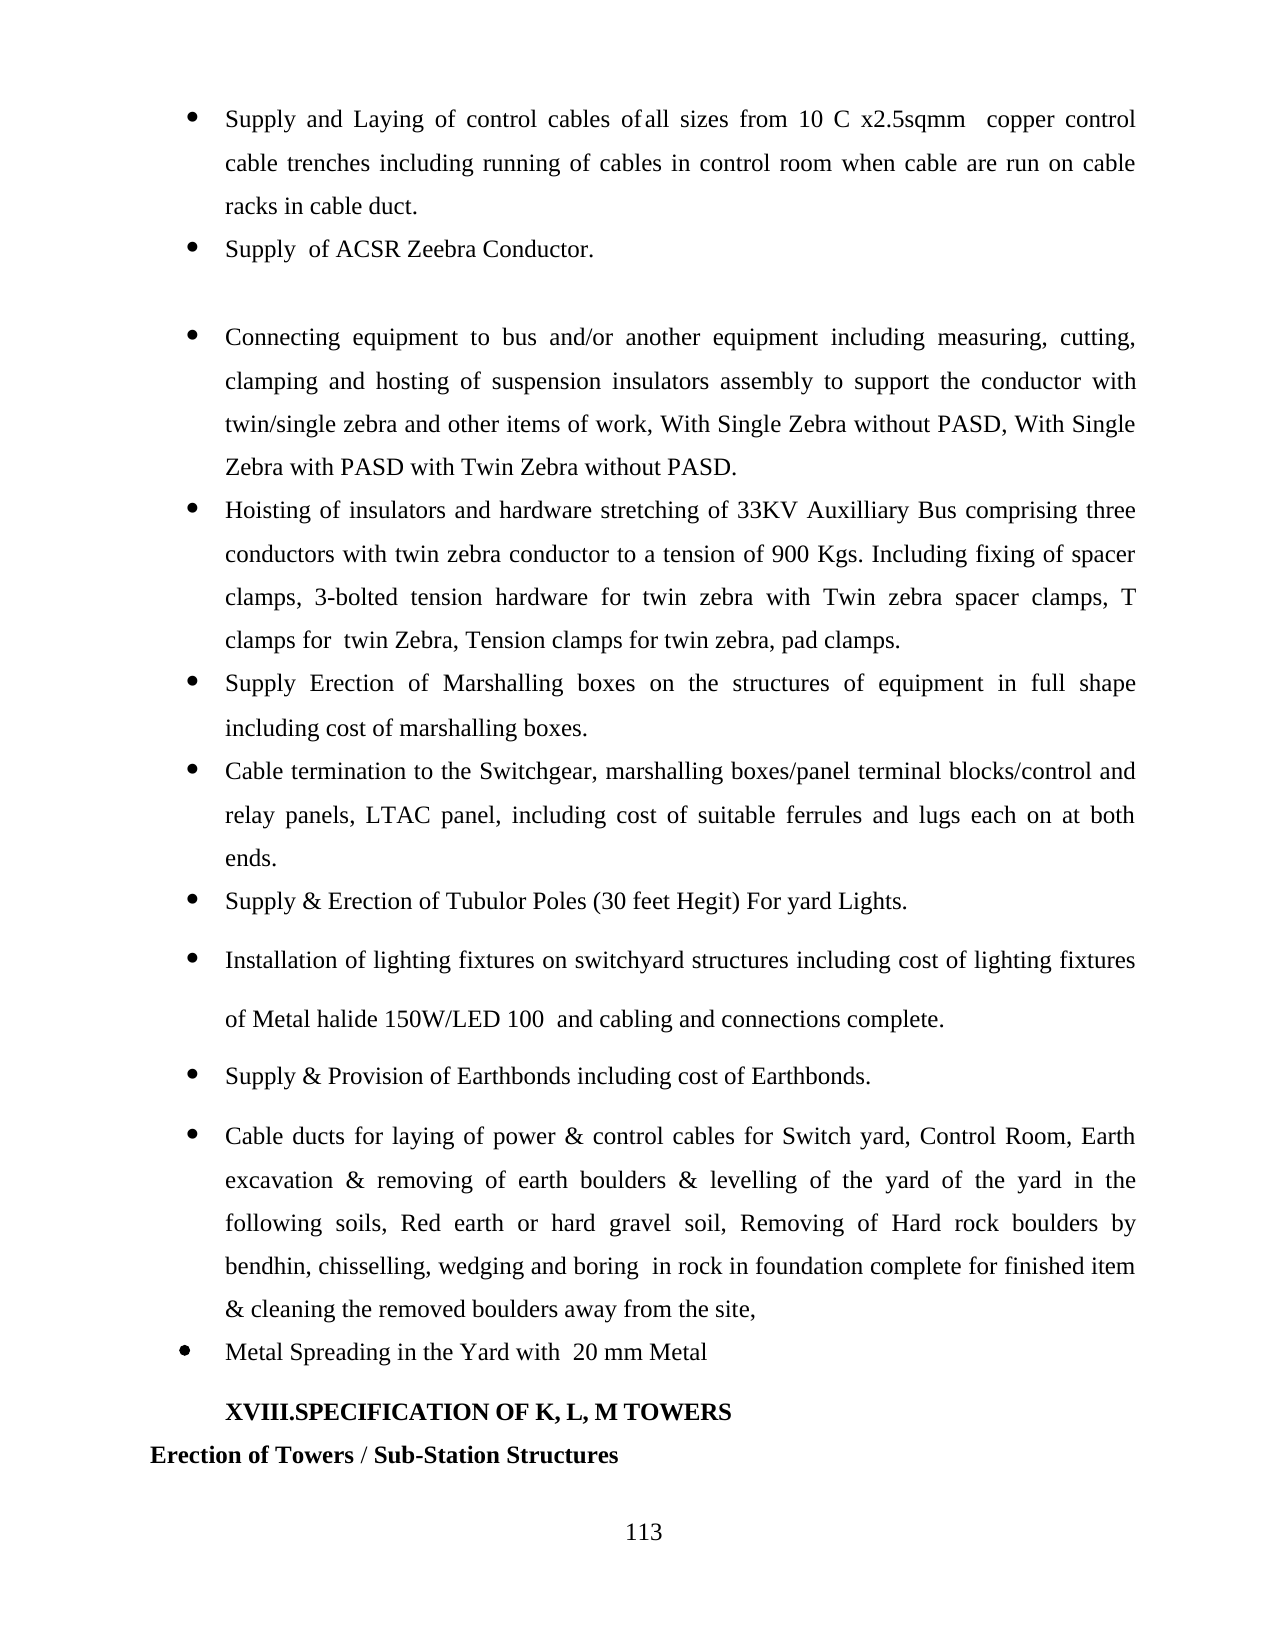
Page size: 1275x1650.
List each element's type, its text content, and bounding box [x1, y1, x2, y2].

list Connecting equipment to bus and/or another equipment including measuring, cutting, clamping and hosting of suspension insulators assembly to support the conductor with twin/single zebra and other items of work, With Single Zebra without PASD, With Single Zebra with PASD with Twin Zebra without PASD. [187, 322, 1137, 481]
list Supply of ACSR Zeebra Conductor. [187, 234, 1137, 264]
text Erection of Towers / Sub-Station Structures [150, 1440, 1137, 1468]
list Metal Spreading in the Yard with 20 mm Metal [150, 1337, 1137, 1367]
text XVIII.SPECIFICATION OF K, L, M TOWERS [225, 1397, 1137, 1425]
list Installation of lighting fixtures on switchyard structures including cost of lighting fixtures of Metal halide 150W/LED 100 and cabling and connections complete. [187, 945, 1137, 1033]
list Supply & Erection of Tubulor Poles (30 feet Hegit) For yard Lights. [187, 886, 1137, 916]
list Cable ducts for laying of power & control cables for Switch yard, Control Room, Earth excavation & removing of earth boulders & levelling of the yard of the yard in the following soils, Red earth or hard gravel soil, Removing of Hard rock boulders by bendhin, chisselling, wedging and boring in rock in foundation complete for finished item & cleaning the removed boulders away from the site, [187, 1121, 1137, 1323]
list Cable termination to the Switchgear, marshalling boxes/panel terminal blocks/control and relay panels, LTAC panel, including cost of suitable ferrules and lugs each on at both ends. [187, 756, 1137, 872]
list Supply Erection of Marshalling boxes on the structures of equipment in full shape including cost of marshalling boxes. [187, 668, 1137, 741]
list Supply & Provision of Earthbonds including cost of Earthbonds. [187, 1061, 1137, 1091]
list Hoisting of insulators and hardware stretching of 33KV Auxilliary Bus comprising three conductors with twin zebra conductor to a tension of 900 Kgs. Including fixing of spacer clamps, 3-bolted tension hardware for twin zebra with Twin zebra spacer clamps, T clamps for twin Zebra, Tension clamps for twin zebra, pad clamps. [187, 495, 1137, 654]
list Supply and Laying of control cables of all sizes from 10 C x2.5sqmm copper control cable trenches including running of cables in control room when cable are run on cable racks in cable duct. [187, 104, 1137, 220]
